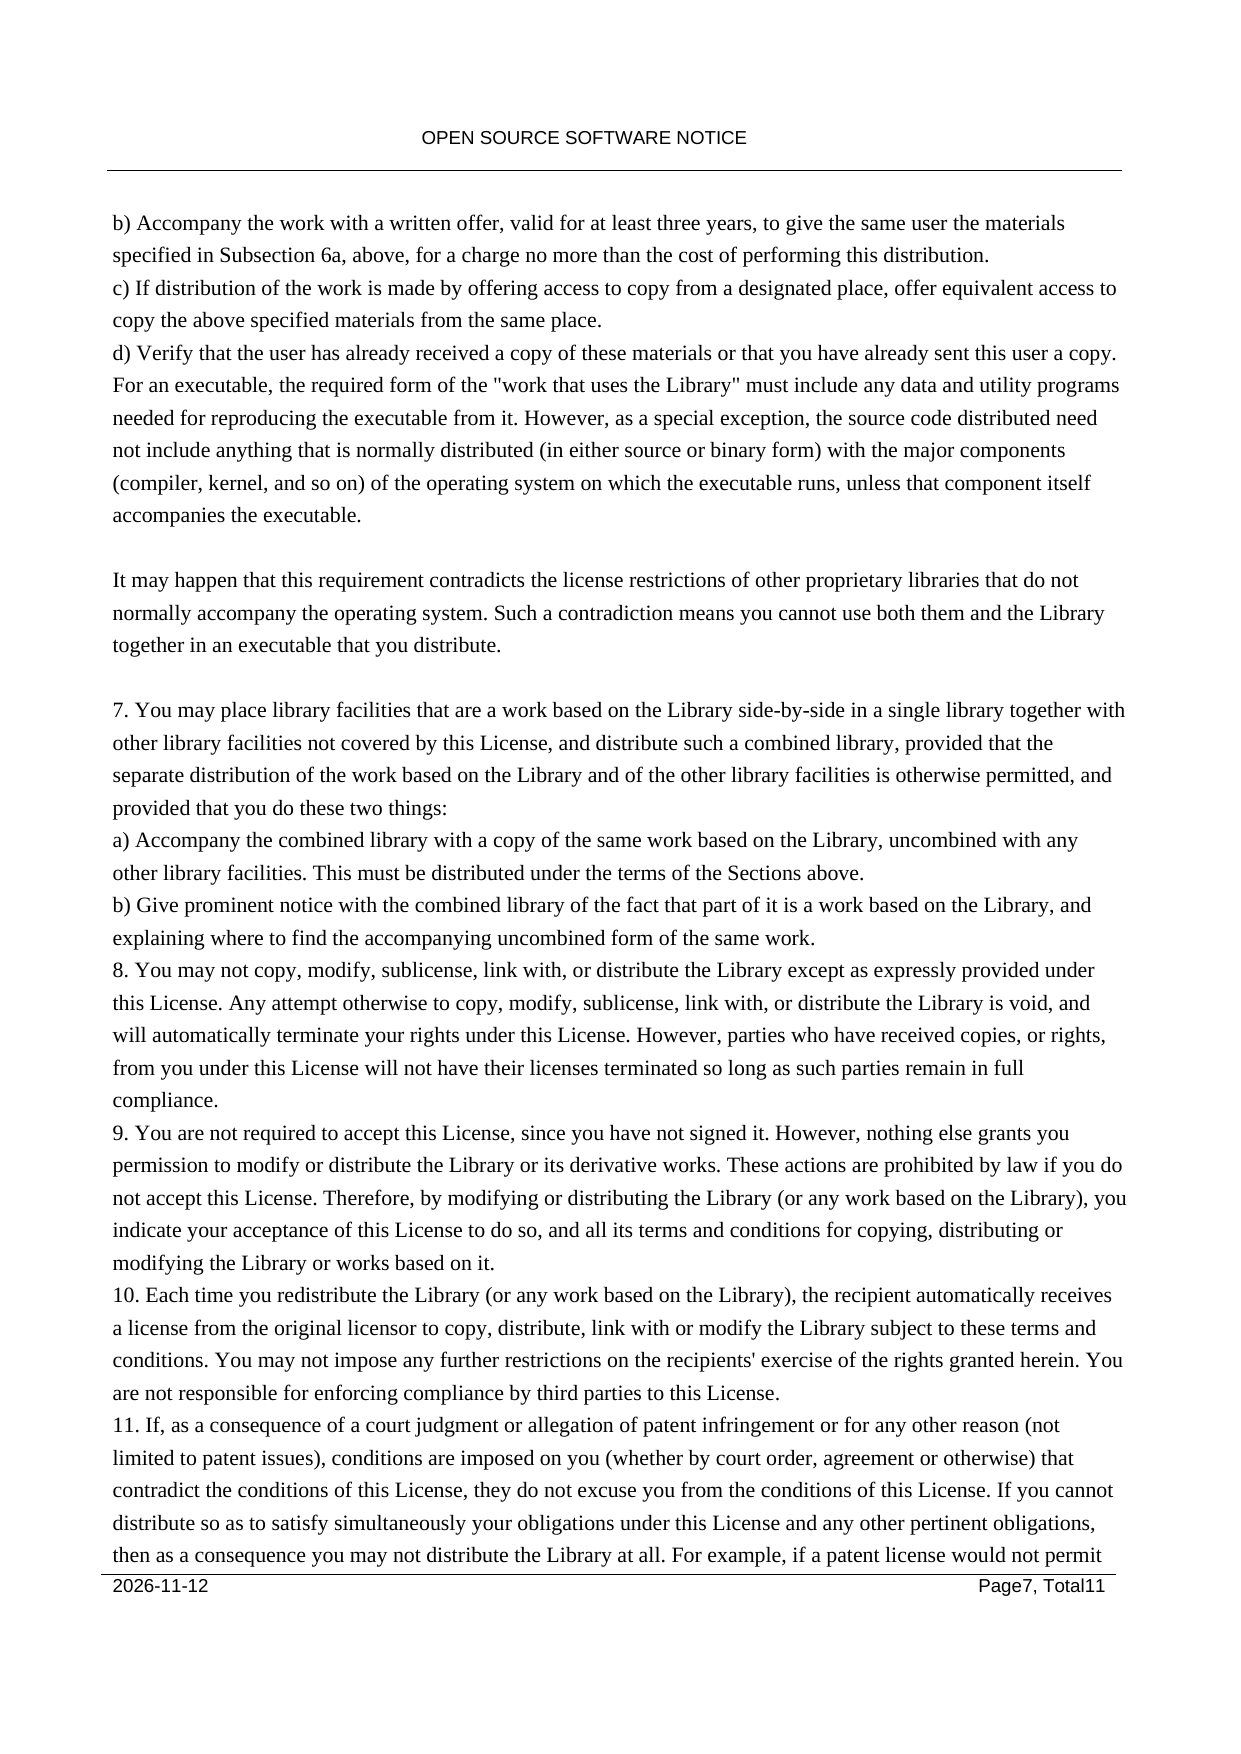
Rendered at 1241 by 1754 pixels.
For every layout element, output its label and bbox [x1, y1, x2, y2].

text [112, 206, 1128, 1571]
